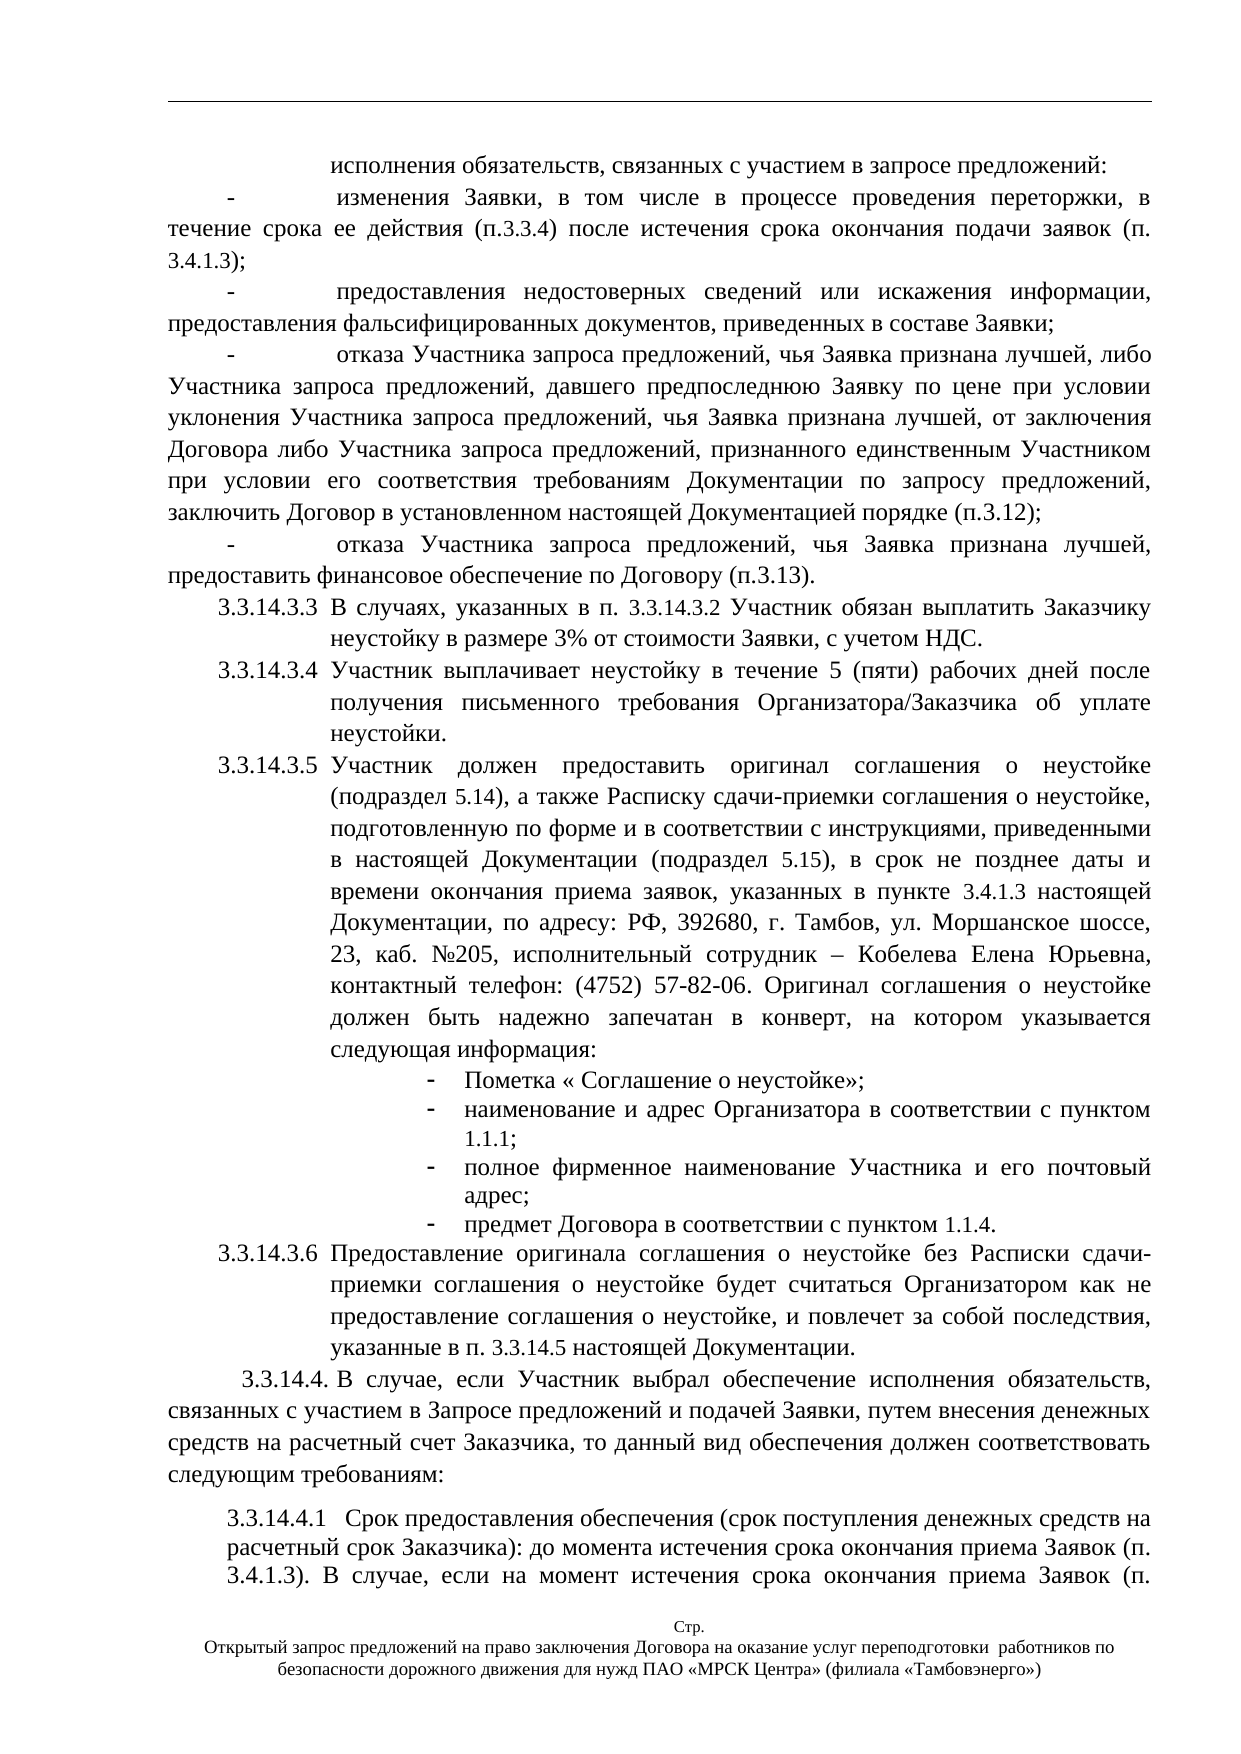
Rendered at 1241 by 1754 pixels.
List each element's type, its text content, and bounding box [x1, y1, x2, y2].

list предмет Договора в соответствии с пунктом 1.1.4. [427, 1209, 1152, 1238]
list В случаях, указанных в п. -3.3.14.3.2 Участник обязан выплатить Заказчику неустойку в размере 3% от стоимости Заявки, с учетом НДС. [218, 592, 1152, 652]
list предоставления недостоверных сведений или искажения информации, предоставления фальсифицированных документов, приведенных в составе Заявки; [168, 276, 1152, 337]
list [218, 150, 1152, 179]
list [227, 1503, 1152, 1589]
list полное фирменное наименование Участника и его почтовый адрес; [427, 1152, 1152, 1209]
list Участник должен предоставить оригинал соглашения о неустойке (подраздел 5.14), а также Расписку сдачи-приемки соглашения о неустойке, подготовленную по форме и в соответствии с инструкциями, приведенными в настоящей Документации (подраздел 5.15), в срок не позднее даты и времени окончания приема заявок, указанных в пункте 3.4.1.3 настоящей Документации, по адресу: РФ, 392680, г. Тамбов, ул. Моршанское шоссе, 23, каб. №205, исполнительный сотрудник – Кобелева Елена Юрьевна, контактный телефон: (4752) 57-82-06. Оригинал соглашения о неустойке должен быть надежно запечатан в конверт, на котором указывается следующая информация: [218, 750, 1152, 1062]
list Участник выплачивает неустойку в течение 5 (пяти) рабочих дней после получения письменного требования Организатора/Заказчика об уплате неустойки. [218, 655, 1152, 747]
list наименование и адрес Организатора в соответствии с пунктом 1.1.1; [427, 1094, 1152, 1152]
list Пометка « Соглашение о неустойке»; [427, 1065, 1152, 1094]
list отказа Участника запроса предложений, чья Заявка признана лучшей, предоставить финансовое обеспечение по Договору (п.3.13). [168, 529, 1152, 589]
list Предоставление оригинала соглашения о неустойке без Расписки сдачи-приемки соглашения о неустойке будет считаться Организатором как не предоставление соглашения о неустойке, и повлечет за собой последствия, указанные в п. 3.3.14.5 настоящей Документации. [218, 1238, 1152, 1361]
list отказа Участника запроса предложений, чья Заявка признана лучшей, либо Участника запроса предложений, давшего предпоследнюю Заявку по цене при условии уклонения Участника запроса предложений, чья Заявка признана лучшей, от заключения Договора либо Участника запроса предложений, признанного единственным Участником при условии его соответствия требованиям Документации по запросу предложений, заключить Договор в установленном настоящей Документацией порядке (п.3.12); [168, 339, 1152, 526]
list В случае, если Участник выбрал обеспечение исполнения обязательств, связанных с участием в Запросе предложений и подачей Заявки, путем внесения денежных средств на расчетный счет Заказчика, то данный вид обеспечения должен соответствовать следующим требованиям: [168, 1364, 1152, 1487]
list изменения Заявки, в том числе в процессе проведения переторжки, в течение срока ее действия (п.3.3.4) после истечения срока окончания подачи заявок (п. 3.4.1.3); [168, 182, 1152, 273]
